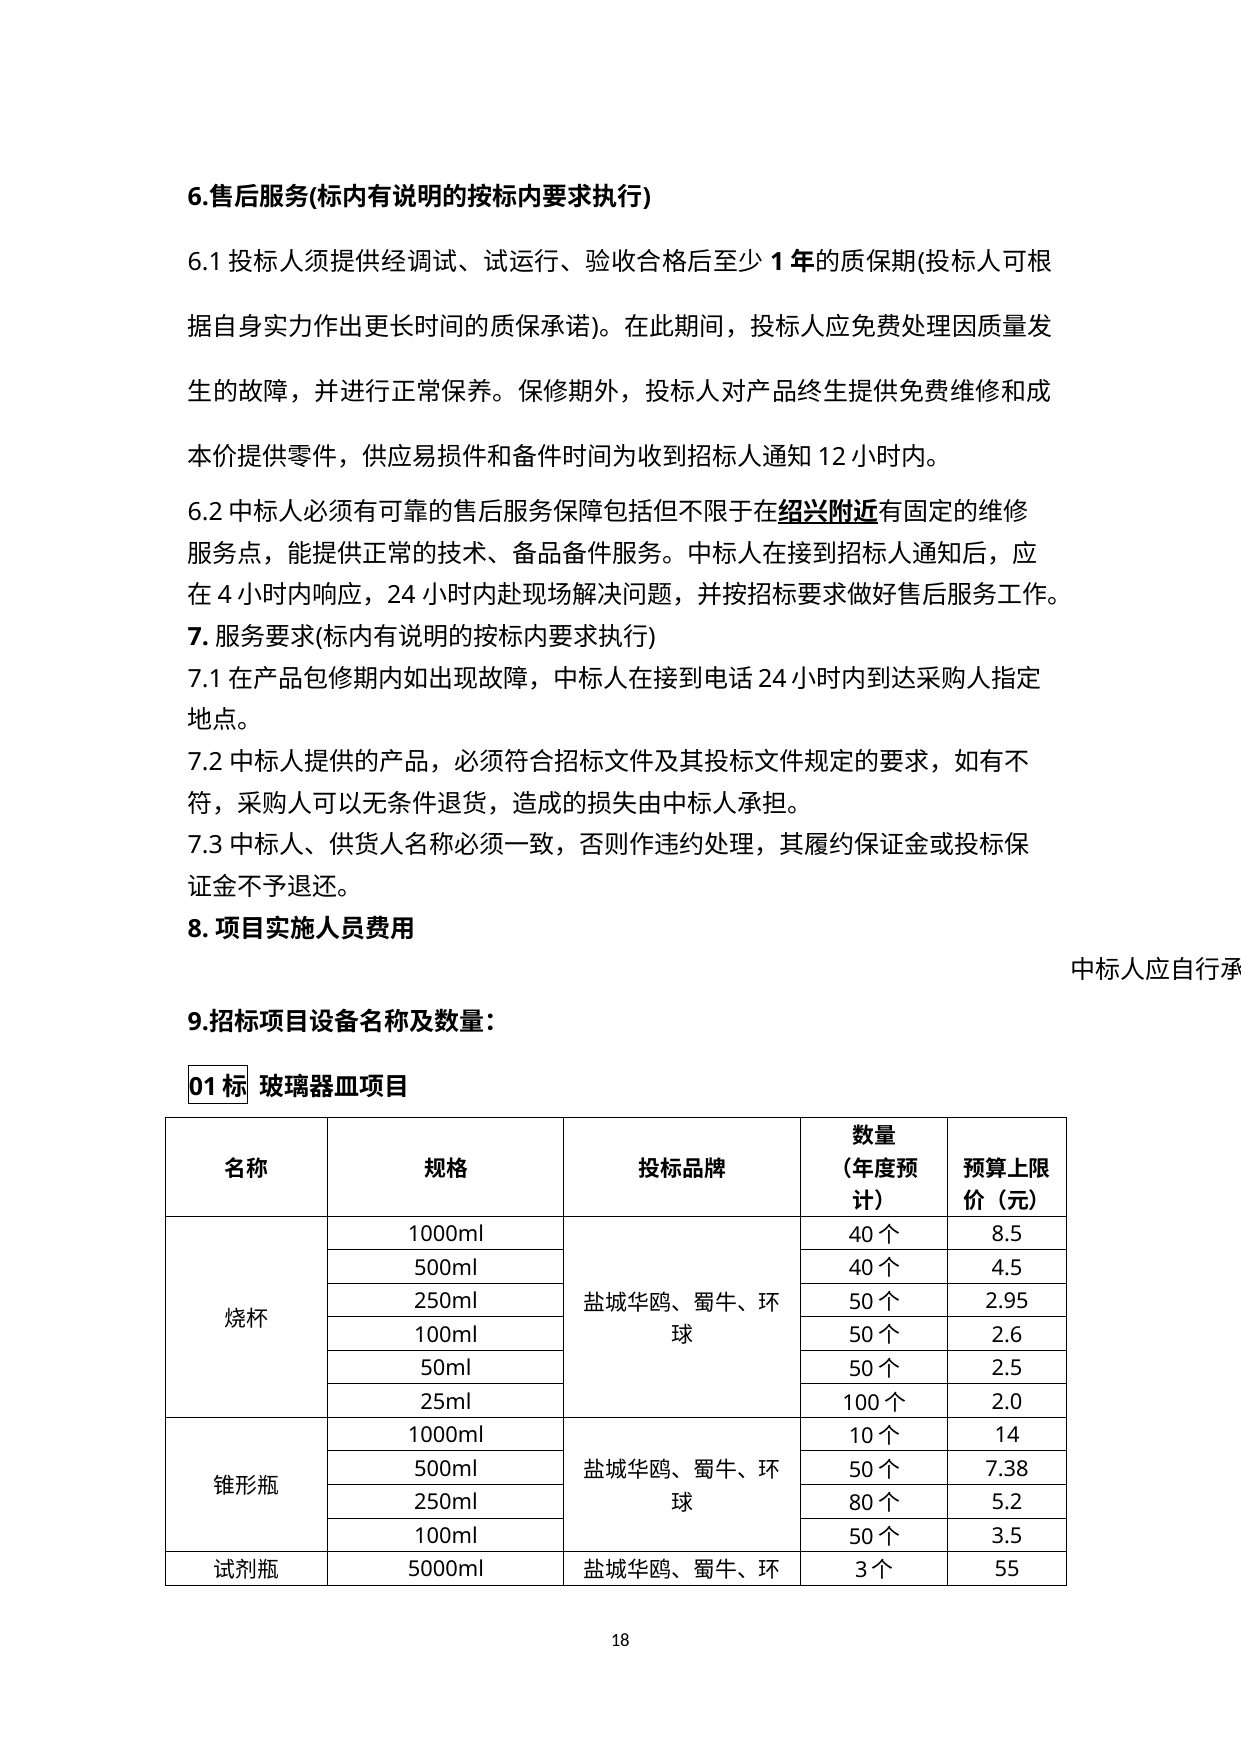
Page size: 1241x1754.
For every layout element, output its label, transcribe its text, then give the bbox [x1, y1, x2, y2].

table_header 名称 [166, 1118, 327, 1216]
table_cell 烧杯 [166, 1217, 327, 1417]
list 6.售后服务(标内有说明的按标内要求执行) [187, 162, 1053, 227]
text 6.2中标人必须有可靠的售后服务保障包括但不限于在绍兴附近有固定的维修服务点，能提供正常的技术、备品备件服务。中标人在接到招标人通知后，应在4小时内响应，24 小时内赴现场解决问题，并按招标要求做好售后服务工作。 [187, 487, 1053, 612]
table_cell 50个 [801, 1284, 947, 1316]
table_cell 4.5 [948, 1250, 1066, 1283]
table_cell 50个 [801, 1451, 947, 1484]
table_cell 1000ml [328, 1217, 563, 1249]
table_cell 25ml [328, 1384, 563, 1417]
table_cell 500ml [328, 1451, 563, 1484]
table_cell 盐城华鸥、蜀牛、环球 [564, 1217, 800, 1417]
table_cell 250ml [328, 1284, 563, 1316]
table_cell 500ml [328, 1250, 563, 1283]
table_cell 50ml [328, 1351, 563, 1383]
text 7.2 中标人提供的产品，必须符合招标文件及其投标文件规定的要求，如有不符，采购人可以无条件退货，造成的损失由中标人承担。 [187, 737, 1053, 820]
table_cell 40个 [801, 1250, 947, 1283]
table_cell 5.2 [948, 1485, 1066, 1517]
table_cell 3.5 [948, 1519, 1066, 1551]
table_cell 10个 [801, 1418, 947, 1450]
table_cell 1000ml [328, 1418, 563, 1450]
table_cell 250ml [328, 1485, 563, 1517]
table_header 数量 （年度预计） [801, 1118, 947, 1216]
table_cell 2.0 [948, 1384, 1066, 1417]
table_cell 盐城华鸥、蜀牛、环球 [564, 1418, 800, 1551]
text 01标 玻璃器皿项目 [187, 1052, 1053, 1117]
table_cell 3个 [801, 1552, 947, 1584]
table_cell 50个 [801, 1519, 947, 1551]
table_cell 50个 [801, 1317, 947, 1350]
table_cell 50个 [801, 1351, 947, 1383]
table_cell 100个 [801, 1384, 947, 1417]
text 7. 服务要求(标内有说明的按标内要求执行) [187, 612, 1053, 654]
text 7.1在产品包修期内如出现故障，中标人在接到电话24小时内到达采购人指定地点。 [187, 654, 1053, 737]
table_header 预算上限价（元） [948, 1118, 1066, 1216]
table_header 规格 [328, 1118, 563, 1216]
table_cell 7.38 [948, 1451, 1066, 1484]
table_cell 14 [948, 1418, 1066, 1450]
text 中标人应自行承担选派专业人员的住宿、就餐和交通等费用。 [1050, 945, 1240, 987]
table_cell 锥形瓶 [166, 1418, 327, 1551]
text 8. 项目实施人员费用 [187, 904, 1053, 945]
table_cell 8.5 [948, 1217, 1066, 1249]
table_cell 80个 [801, 1485, 947, 1517]
text 9.招标项目设备名称及数量： [187, 987, 1053, 1052]
table_cell 55 [948, 1552, 1066, 1584]
table_cell 40个 [801, 1217, 947, 1249]
table_cell 100ml [328, 1317, 563, 1350]
table_cell 2.95 [948, 1284, 1066, 1316]
table_cell 2.5 [948, 1351, 1066, 1383]
text 7.3 中标人、供货人名称必须一致，否则作违约处理，其履约保证金或投标保证金不予退还。 [187, 820, 1053, 904]
table_cell 试剂瓶 [166, 1552, 327, 1584]
table_cell 5000ml [328, 1552, 563, 1584]
table_cell 盐城华鸥、蜀牛、环球 [564, 1552, 800, 1584]
table_cell 2.6 [948, 1317, 1066, 1350]
table_cell 100ml [328, 1519, 563, 1551]
text 6.1投标人须提供经调试、试运行、验收合格后至少1年的质保期(投标人可根据自身实力作出更长时间的质保承诺)。在此期间，投标人应免费处理因质量发生的故障，并进行正常保养。保修期外，投标人对产品终生提供免费维修和成本价提供零件，供应易损件和备件时间为收到招标人通知12小时内。 [187, 227, 1053, 487]
table_header 投标品牌 [564, 1118, 800, 1216]
